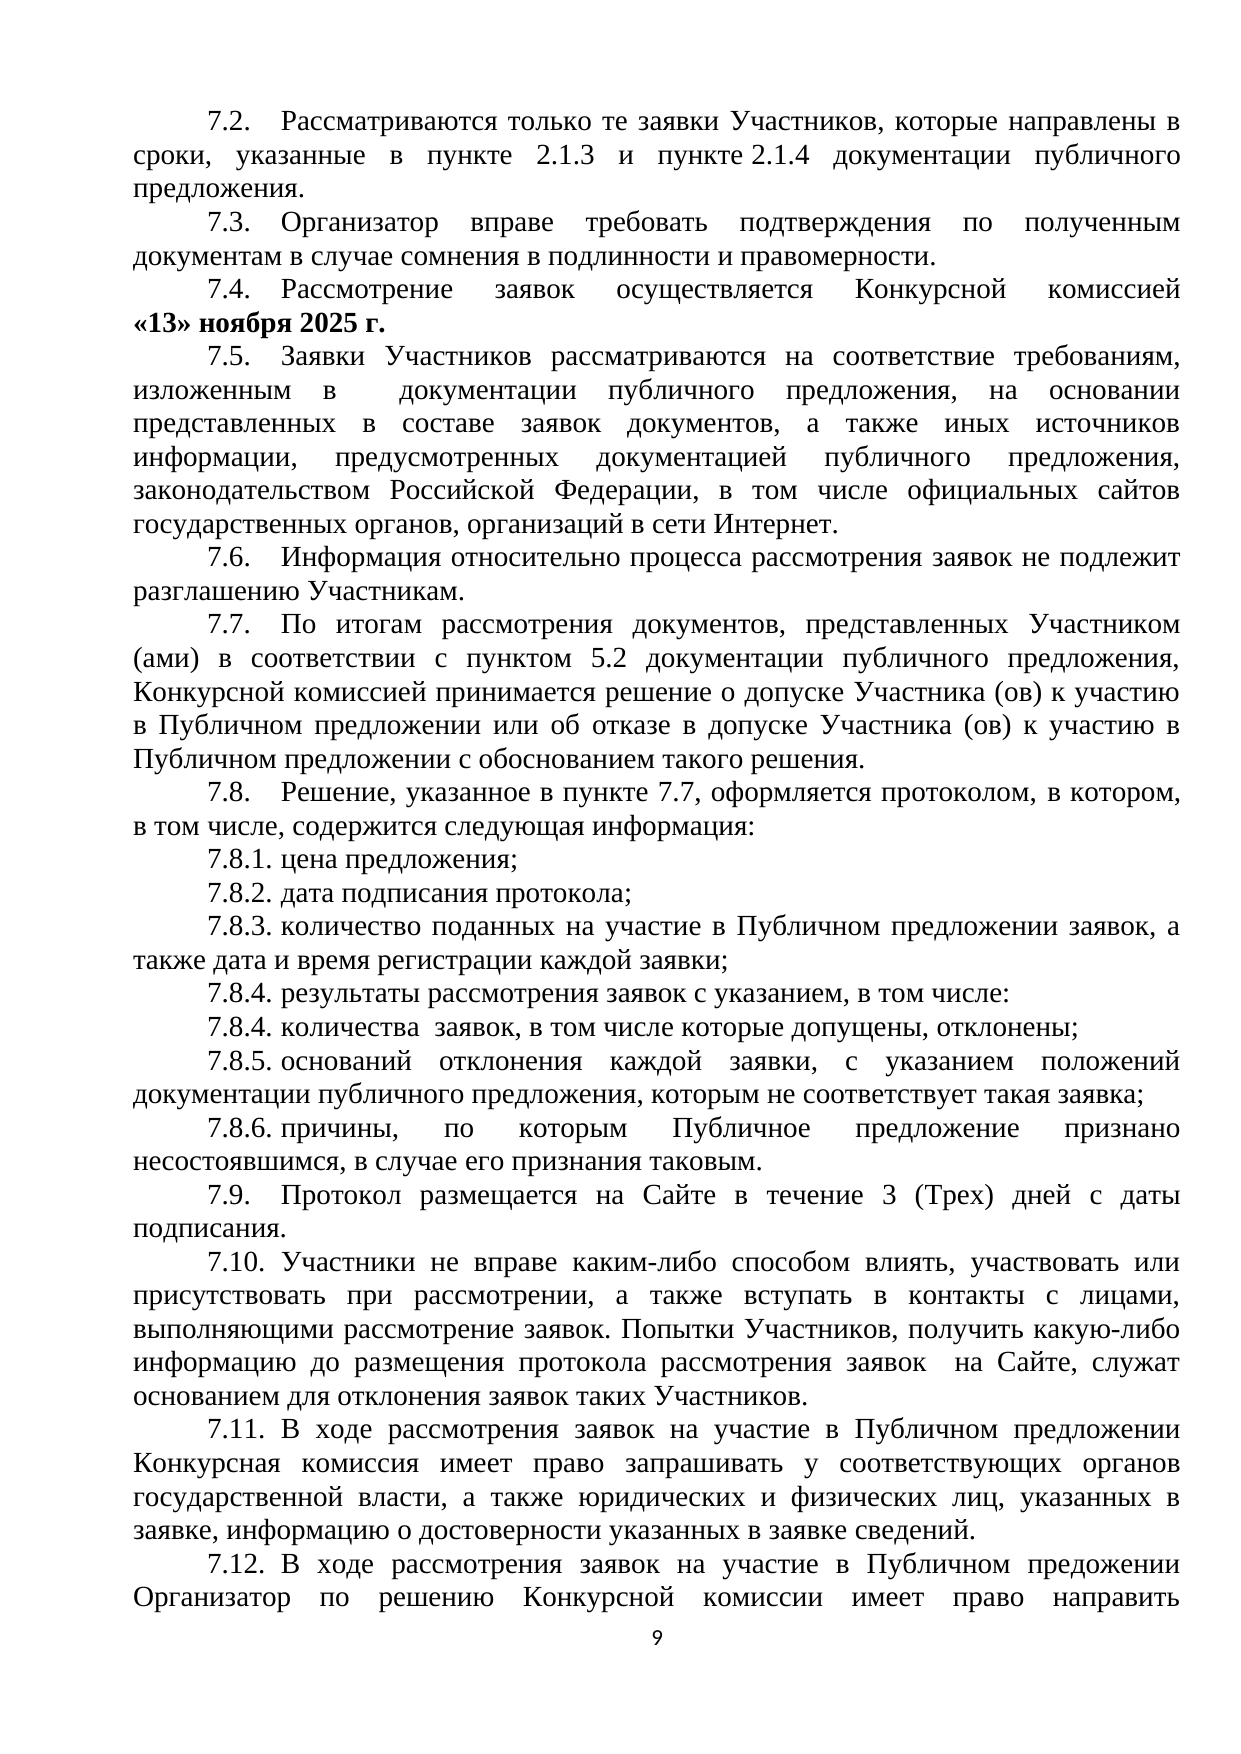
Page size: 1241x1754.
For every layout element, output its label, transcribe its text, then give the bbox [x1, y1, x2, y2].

text 7.5. Заявки Участников рассматриваются на соответствие требованиям, изложенным в документации публичного предложения, на основании представленных в составе заявок документов, а также иных источников информации, предусмотренных документацией публичного предложения, законодательством Российской Федерации, в том числе официальных сайтов государственных органов, организаций в сети Интернет. [133, 338, 1181, 539]
text 7.4. Рассмотрение заявок осуществляется Конкурсной комиссией «13» ноября 2025 г. [133, 271, 1181, 338]
list 7.8.4. количества заявок, в том числе которые допущены, отклонены; [133, 1009, 1181, 1043]
text 7.7. По итогам рассмотрения документов, представленных Участником (ами) в соответствии с пунктом 5.2 документации публичного предложения, Конкурсной комиссией принимается решение о допуске Участника (ов) к участию в Публичном предложении или об отказе в допуске Участника (ов) к участию в Публичном предложении с обоснованием такого решения. [133, 607, 1181, 774]
text 7.3. Организатор вправе требовать подтверждения по полученным документам в случае сомнения в подлинности и правомерности. [133, 204, 1181, 271]
text 7.8. Решение, указанное в пункте 7.7, оформляется протоколом, в котором, в том числе, содержится следующая информация: [133, 774, 1181, 841]
text 7.6. Информация относительно процесса рассмотрения заявок не подлежит разглашению Участникам. [133, 539, 1181, 607]
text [133, 1546, 1181, 1613]
list цена предложения; [133, 841, 1181, 875]
text 7.9. Протокол размещается на Сайте в течение 3 (Трех) дней с даты подписания. [133, 1177, 1181, 1244]
list 7.8.5. оснований отклонения каждой заявки, с указанием положений документации публичного предложения, которым не соответствует такая заявка; [133, 1043, 1181, 1110]
list результаты рассмотрения заявок с указанием, в том числе: [133, 976, 1181, 1009]
list причины, по которым Публичное предложение признано несостоявшимся, в случае его признания таковым. [133, 1110, 1181, 1177]
text 7.2. Рассматриваются только те заявки Участников, которые направлены в сроки, указанные в пункте 2.1.3 и пункте 2.1.4 документации публичного предложения. [133, 103, 1181, 204]
text 7.11. В ходе рассмотрения заявок на участие в Публичном предложении Конкурсная комиссия имеет право запрашивать у соответствующих органов государственной власти, а также юридических и физических лиц, указанных в заявке, информацию о достоверности указанных в заявке сведений. [133, 1412, 1181, 1546]
list дата подписания протокола; [133, 875, 1181, 908]
text 7.10. Участники не вправе каким-либо способом влиять, участвовать или присутствовать при рассмотрении, а также вступать в контакты с лицами, выполняющими рассмотрение заявок. Попытки Участников, получить какую-либо информацию до размещения протокола рассмотрения заявок на Сайте, служат основанием для отклонения заявок таких Участников. [133, 1244, 1181, 1412]
list количество поданных на участие в Публичном предложении заявок, а также дата и время регистрации каждой заявки; [133, 908, 1181, 976]
